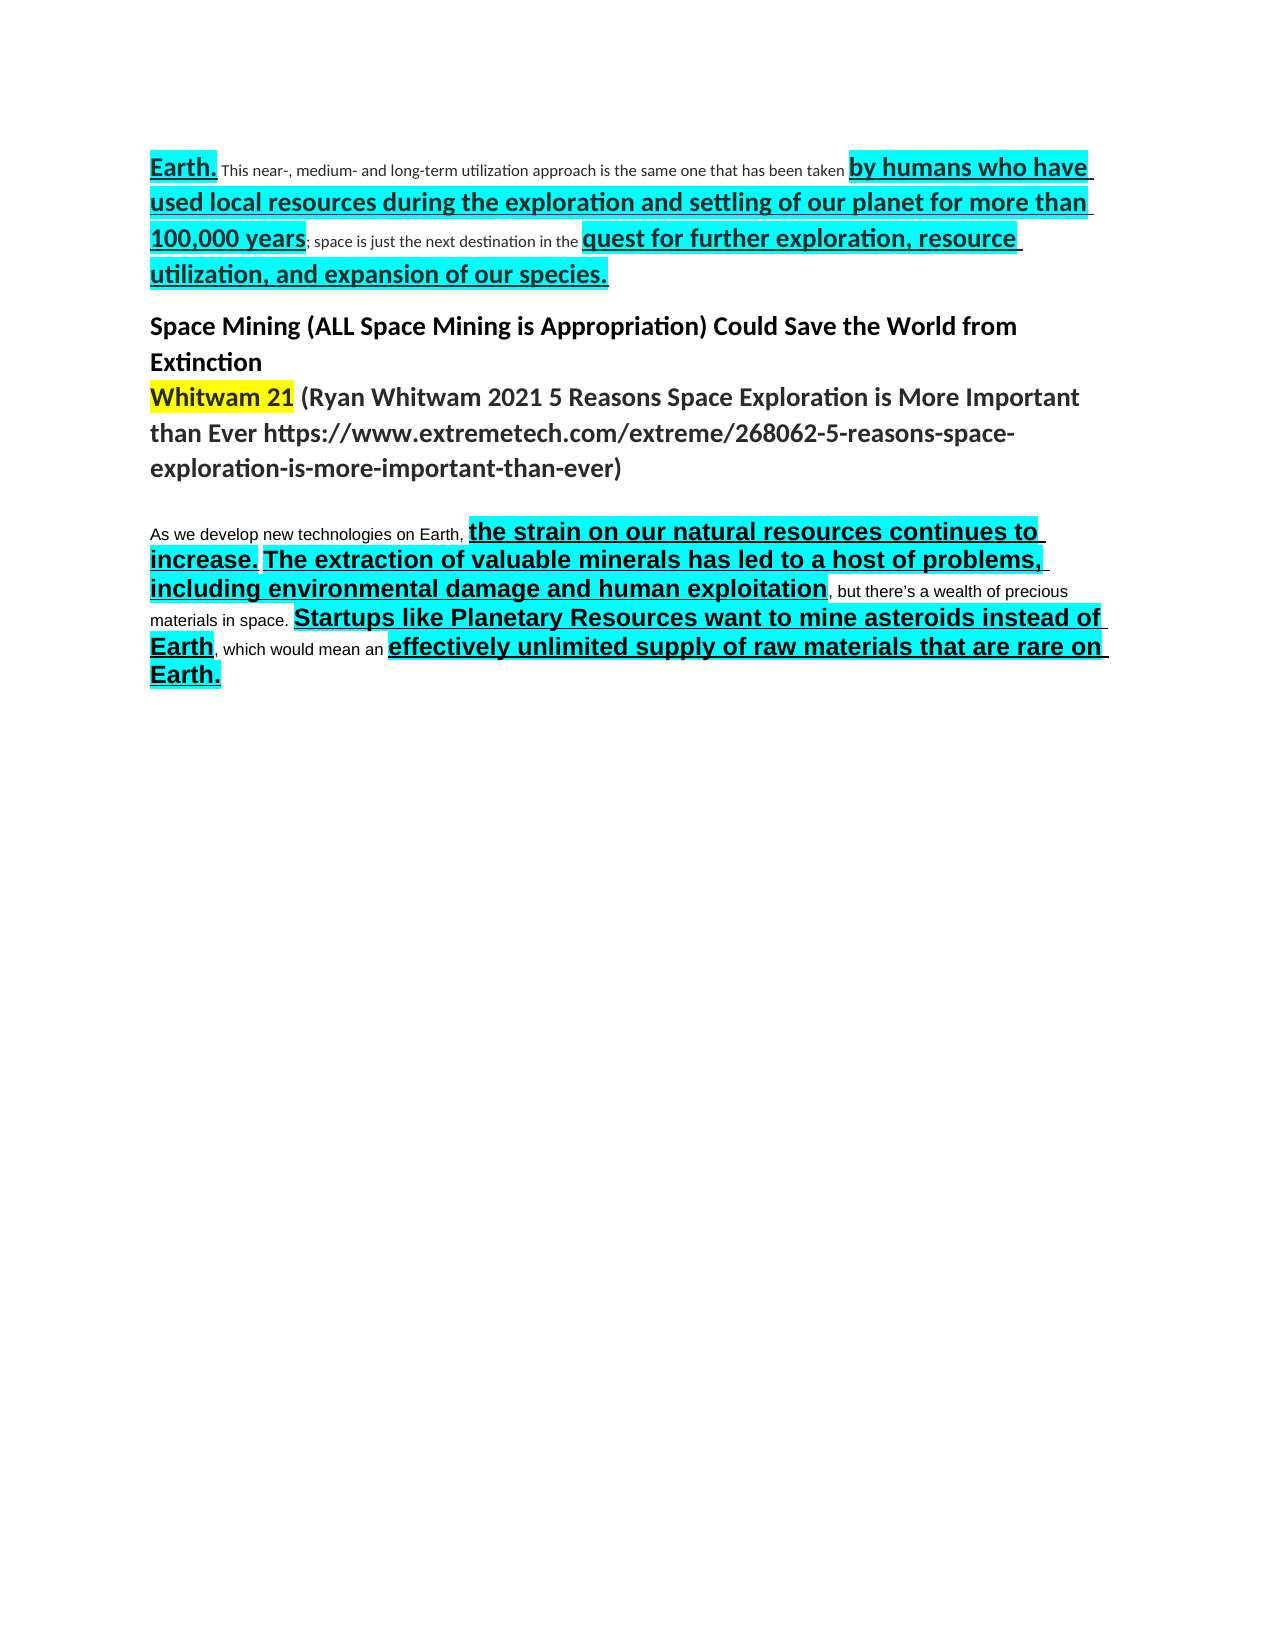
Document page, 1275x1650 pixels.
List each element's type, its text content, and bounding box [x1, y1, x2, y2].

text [150, 150, 1125, 290]
text As we develop new technologies on Earth, the strain on our natural resources continues to increase. The extraction of valuable minerals has led to a host of problems, including environmental damage and human exploitation, but there’s a wealth of precious materials in space. Startups like Planetary Resources want to mine asteroids instead of Earth, which would mean an effectively unlimited supply of raw materials that are rare on Earth. [150, 516, 1125, 689]
text Whitwam 21 (Ryan Whitwam 2021 5 Reasons Space Exploration is More Important than Ever https://www.extremetech.com/extreme/268062-5-reasons-space-exploration-is-more-important-than-ever) [150, 380, 1125, 485]
subtitle Space Mining (ALL Space Mining is Appropriation) Could Save the World from Extinction [150, 309, 1125, 378]
